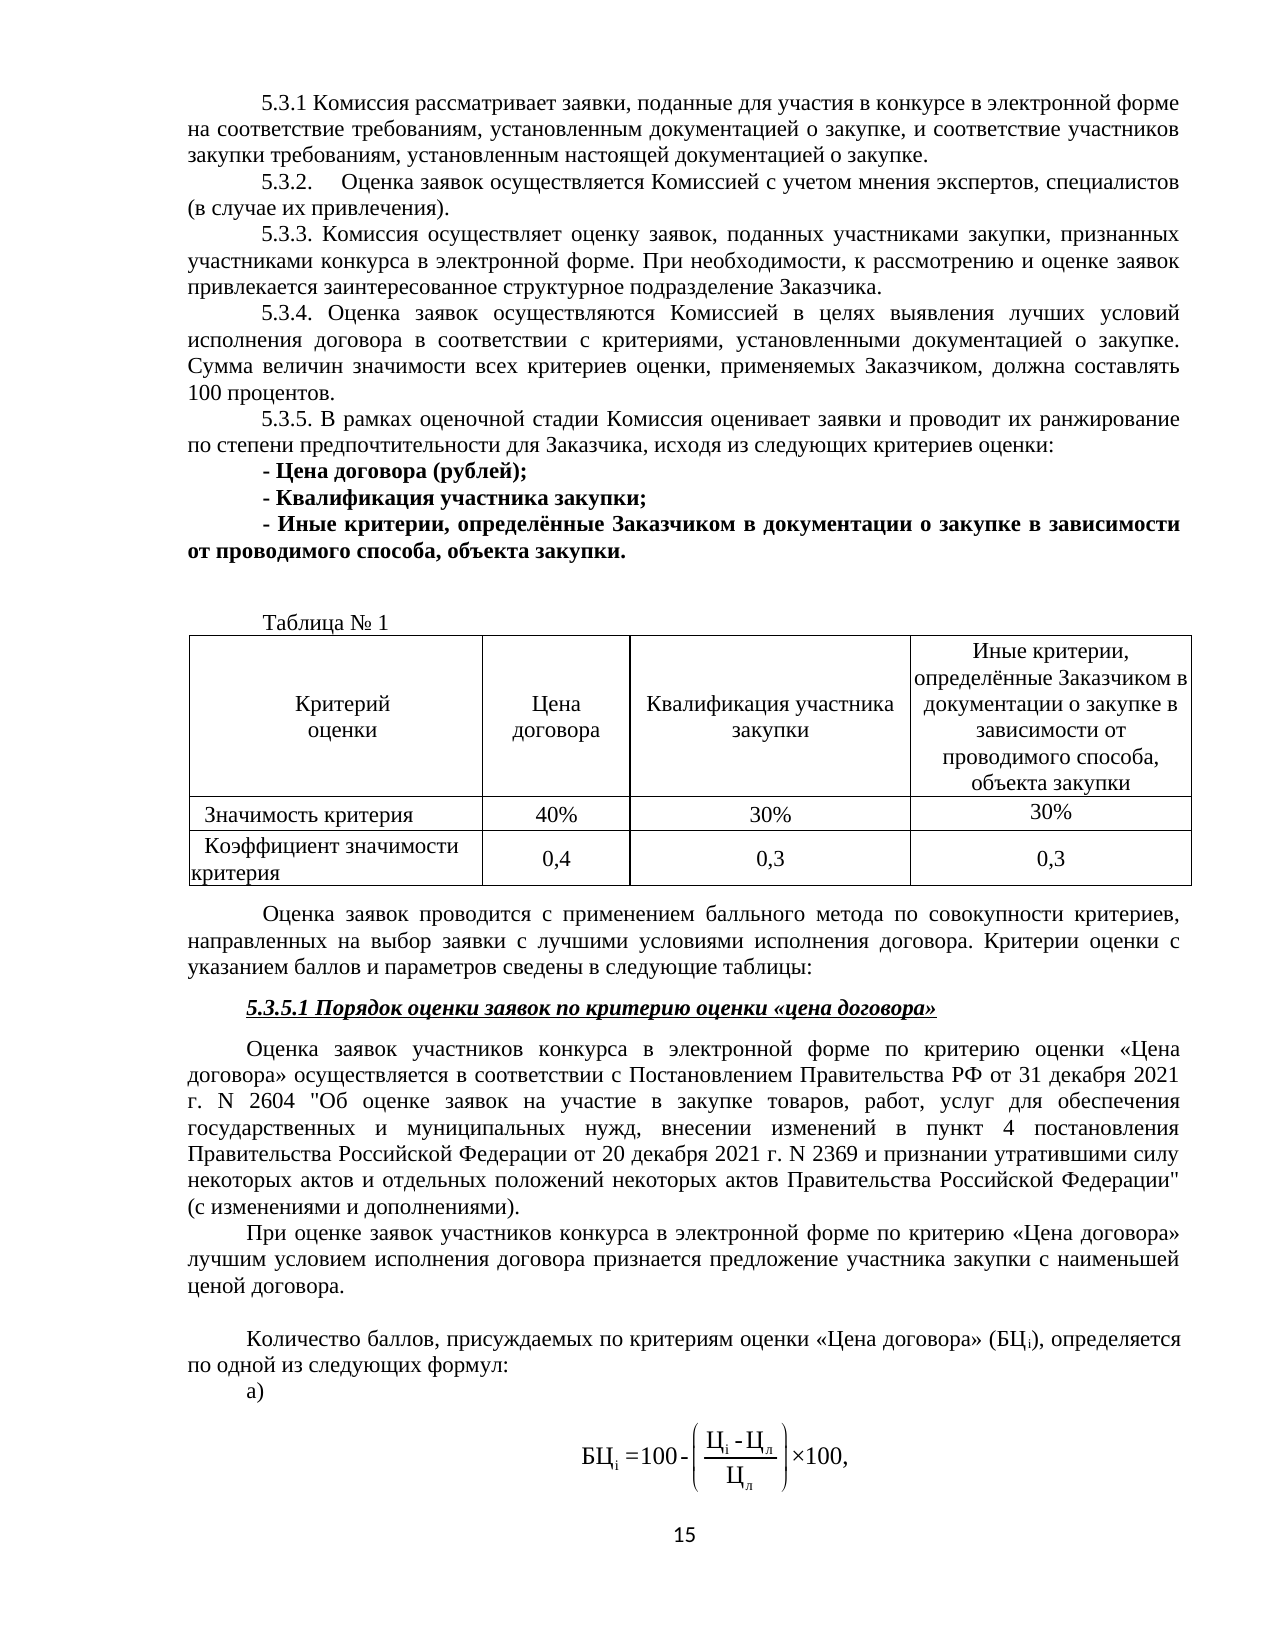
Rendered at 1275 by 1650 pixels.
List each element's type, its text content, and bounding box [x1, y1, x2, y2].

text 5.3.5.1 Порядок оценки заявок по критерию оценки «цена договора» [246, 994, 1181, 1020]
table_cell 40% [483, 797, 629, 830]
table_header Цена договора [483, 636, 629, 796]
text 5.3.1 Комиссия рассматривает заявки, поданные для участия в конкурсе в электронной форме на соответствие требованиям, установленным документацией о закупке, и соответствие участников закупки требованиям, установленным настоящей документацией о закупке. [187, 89, 1181, 168]
text а) [187, 1377, 1181, 1404]
text 5.3.2. Оценка заявок осуществляется Комиссией с учетом мнения экспертов, специалистов (в случае их привлечения). [187, 168, 1181, 220]
text - Цена договора (рублей); [187, 458, 1181, 484]
table_cell 0,3 [911, 831, 1191, 885]
table_header Иные критерии, определённые Заказчиком в документации о закупке в зависимости от проводимого способа, объекта закупки [911, 636, 1191, 796]
text 5.3.3. Комиссия осуществляет оценку заявок, поданных участниками закупки, признанных участниками конкурса в электронной форме. При необходимости, к рассмотрению и оценке заявок привлекается заинтересованное структурное подразделение Заказчика. [187, 220, 1181, 299]
table_cell 30% [631, 797, 910, 830]
text Оценка заявок проводится с применением балльного метода по совокупности критериев, направленных на выбор заявки с лучшими условиями исполнения договора. Критерии оценки с указанием баллов и параметров сведены в следующие таблицы: [187, 901, 1181, 979]
text 5.3.5. В рамках оценочной стадии Комиссия оценивает заявки и проводит их ранжирование по степени предпочтительности для Заказчика, исходя из следующих критериев оценки: [187, 405, 1181, 458]
text Количество баллов, присуждаемых по критериям оценки «Цена договора» (БЦi), определяется по одной из следующих формул: [187, 1324, 1181, 1377]
text - Квалификация участника закупки; [187, 484, 1181, 510]
text При оценке заявок участников конкурса в электронной форме по критерию «Цена договора» лучшим условием исполнения договора признается предложение участника закупки с наименьшей ценой договора. [187, 1219, 1181, 1298]
text - Иные критерии, определённые Заказчиком в документации о закупке в зависимости от проводимого способа, объекта закупки. [187, 510, 1181, 563]
table_cell 0,4 [483, 831, 629, 885]
text Таблица № 1 [187, 608, 1181, 635]
table_cell 30% [911, 797, 1191, 830]
table_cell 0,3 [631, 831, 910, 885]
table_cell Значимость критерия [190, 797, 482, 830]
text 5.3.4. Оценка заявок осуществляются Комиссией в целях выявления лучших условий исполнения договора в соответствии с критериями, установленными документацией о закупке. Сумма величин значимости всех критериев оценки, применяемых Заказчиком, должна составлять 100 процентов. [187, 299, 1181, 405]
text Оценка заявок участников конкурса в электронной форме по критерию оценки «Цена договора» осуществляется в соответствии с Постановлением Правительства РФ от 31 декабря 2021 г. N 2604 "Об оценке заявок на участие в закупке товаров, работ, услуг для обеспечения государственных и муниципальных нужд, внесении изменений в пункт 4 постановления Правительства Российской Федерации от 20 декабря 2021 г. N 2369 и признании утратившими силу некоторых актов и отдельных положений некоторых актов Правительства Российской Федерации" (с изменениями и дополнениями). [187, 1035, 1181, 1219]
table_header Критерий оценки [190, 636, 482, 796]
table_header Квалификация участника закупки [631, 636, 910, 796]
table_cell Коэффициент значимости критерия [190, 831, 482, 885]
